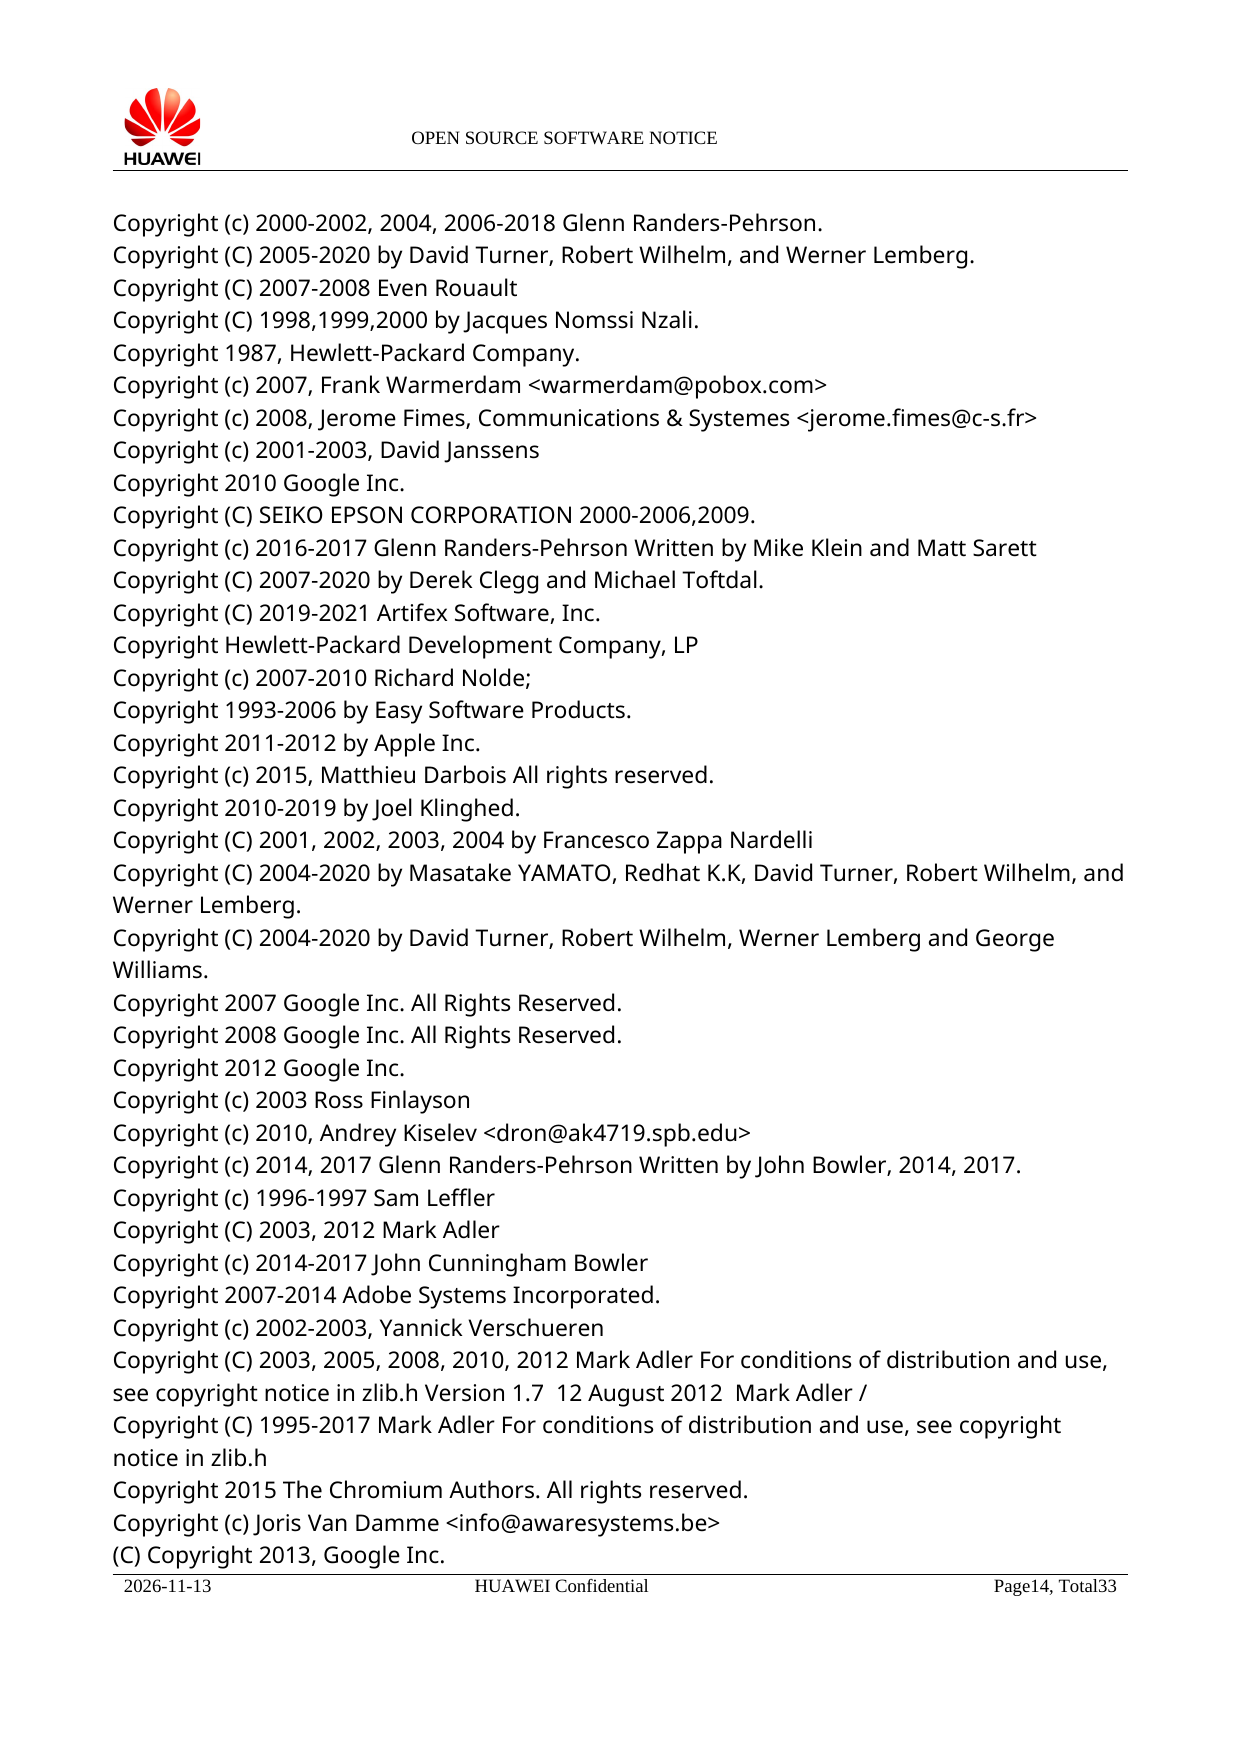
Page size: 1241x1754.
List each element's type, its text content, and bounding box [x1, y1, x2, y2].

picture [124, 88, 201, 165]
